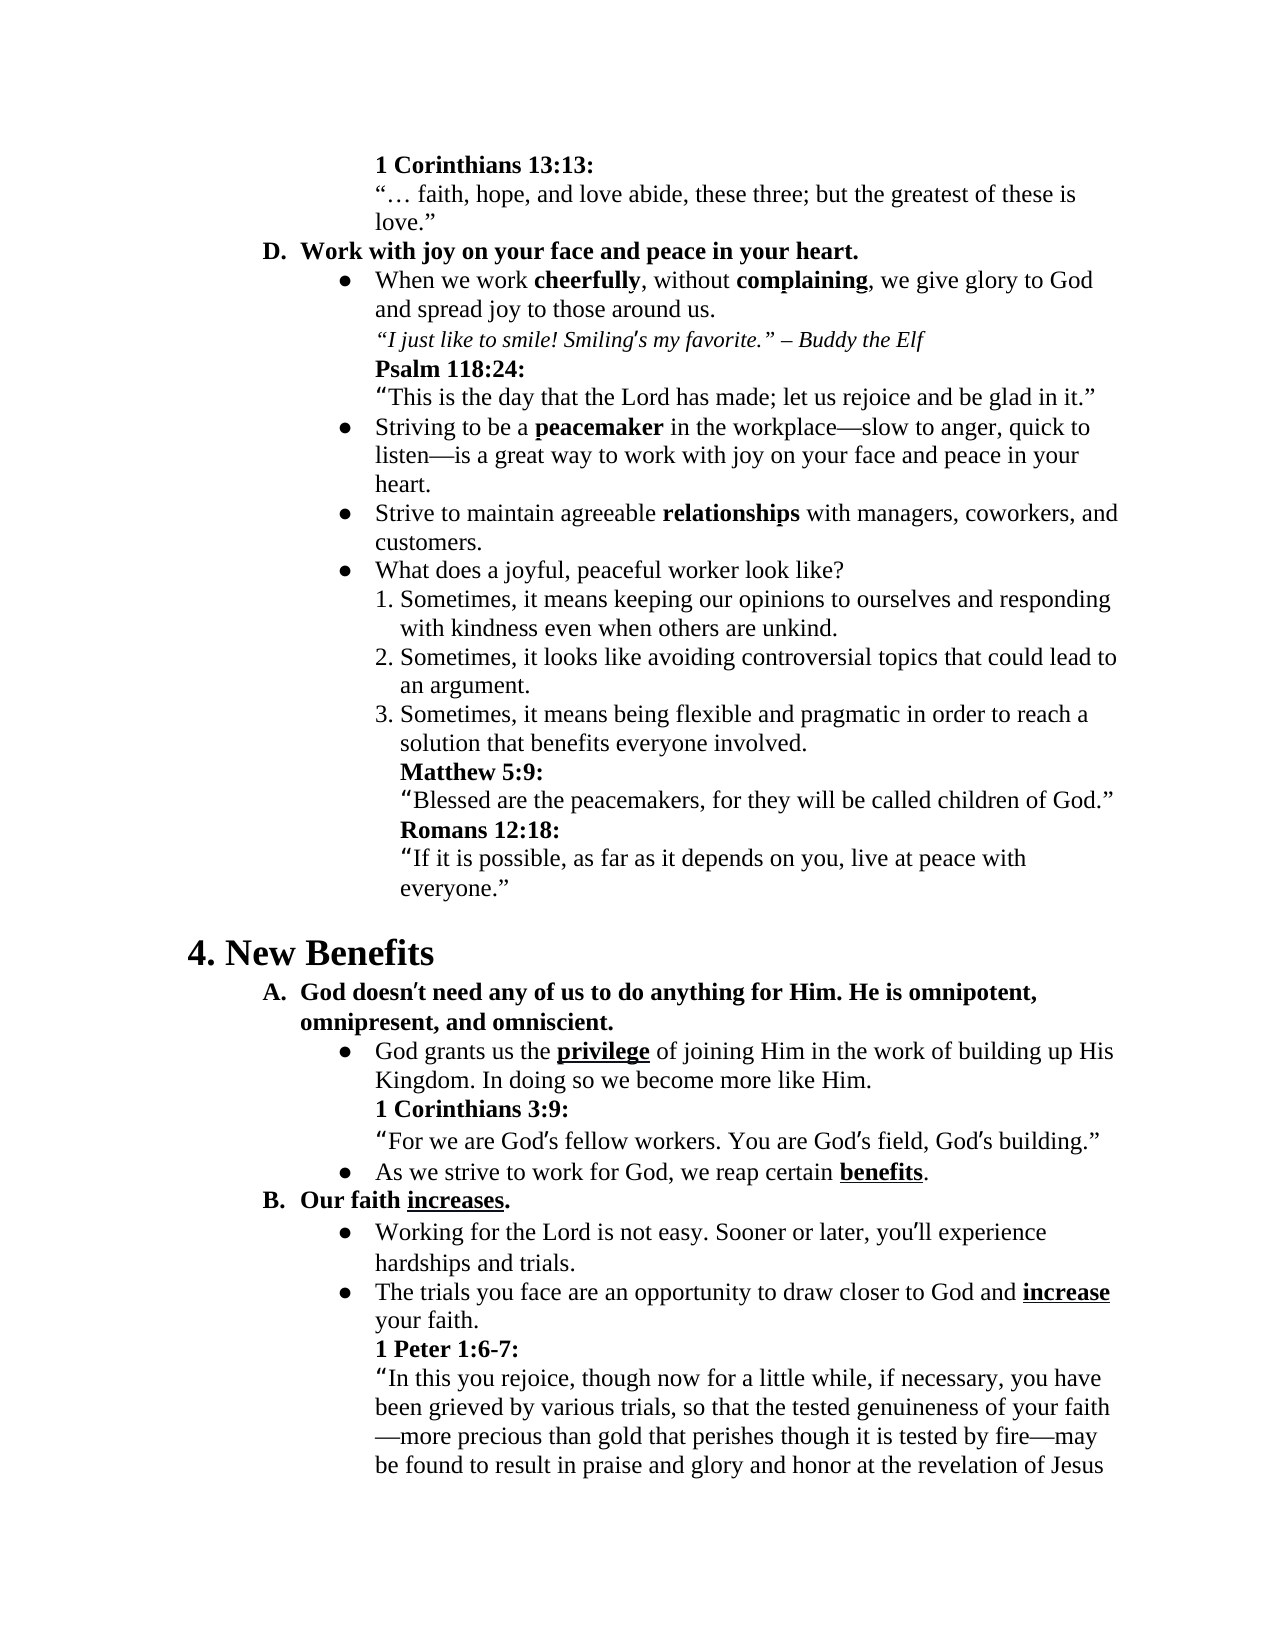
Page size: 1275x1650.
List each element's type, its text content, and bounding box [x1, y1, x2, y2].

list Sometimes, it means keeping our opinions to ourselves and responding with kindness even when others are unkind. [375, 584, 1125, 642]
list New Benefits [187, 930, 1125, 973]
list God grants us the privilege of joining Him in the work of building up His Kingdom. In doing so we become more like Him. 1 Corinthians 3:9: “For we are God’s fellow workers. You are God’s field, God’s building.” [337, 1036, 1125, 1157]
list Working for the Lord is not easy. Sooner or later, you’ll experience hardships and trials. [337, 1214, 1125, 1277]
list Work with joy on your face and peace in your heart. [262, 236, 1125, 265]
list Our faith increases. [262, 1185, 1125, 1214]
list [337, 1277, 1125, 1479]
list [337, 150, 1125, 236]
list God doesn’t need any of us to do anything for Him. He is omnipotent, omnipresent, and omniscient. [262, 973, 1125, 1036]
list When we work cheerfully, without complaining, we give glory to God and spread joy to those around us. “I just like to smile! Smiling’s my favorite.” – Buddy the Elf Psalm 118:24: “This is the day that the Lord has made; let us rejoice and be glad in it.” [337, 265, 1125, 412]
list Sometimes, it means being flexible and pragmatic in order to reach a solution that benefits everyone involved. Matthew 5:9: “Blessed are the peacemakers, for they will be called children of God.” Romans 12:18: “If it is possible, as far as it depends on you, live at peace with everyone.” [375, 699, 1125, 902]
list Sometimes, it looks like avoiding controversial topics that could lead to an argument. [375, 642, 1125, 699]
list Striving to be a peacemaker in the workplace—slow to anger, quick to listen—is a great way to work with joy on your face and peace in your heart. [337, 412, 1125, 498]
list As we strive to work for God, we reap certain benefits. [337, 1157, 1125, 1185]
list What does a joyful, peaceful worker look like? [337, 556, 1125, 584]
list Strive to maintain agreeable relationships with managers, coworkers, and customers. [337, 498, 1125, 556]
